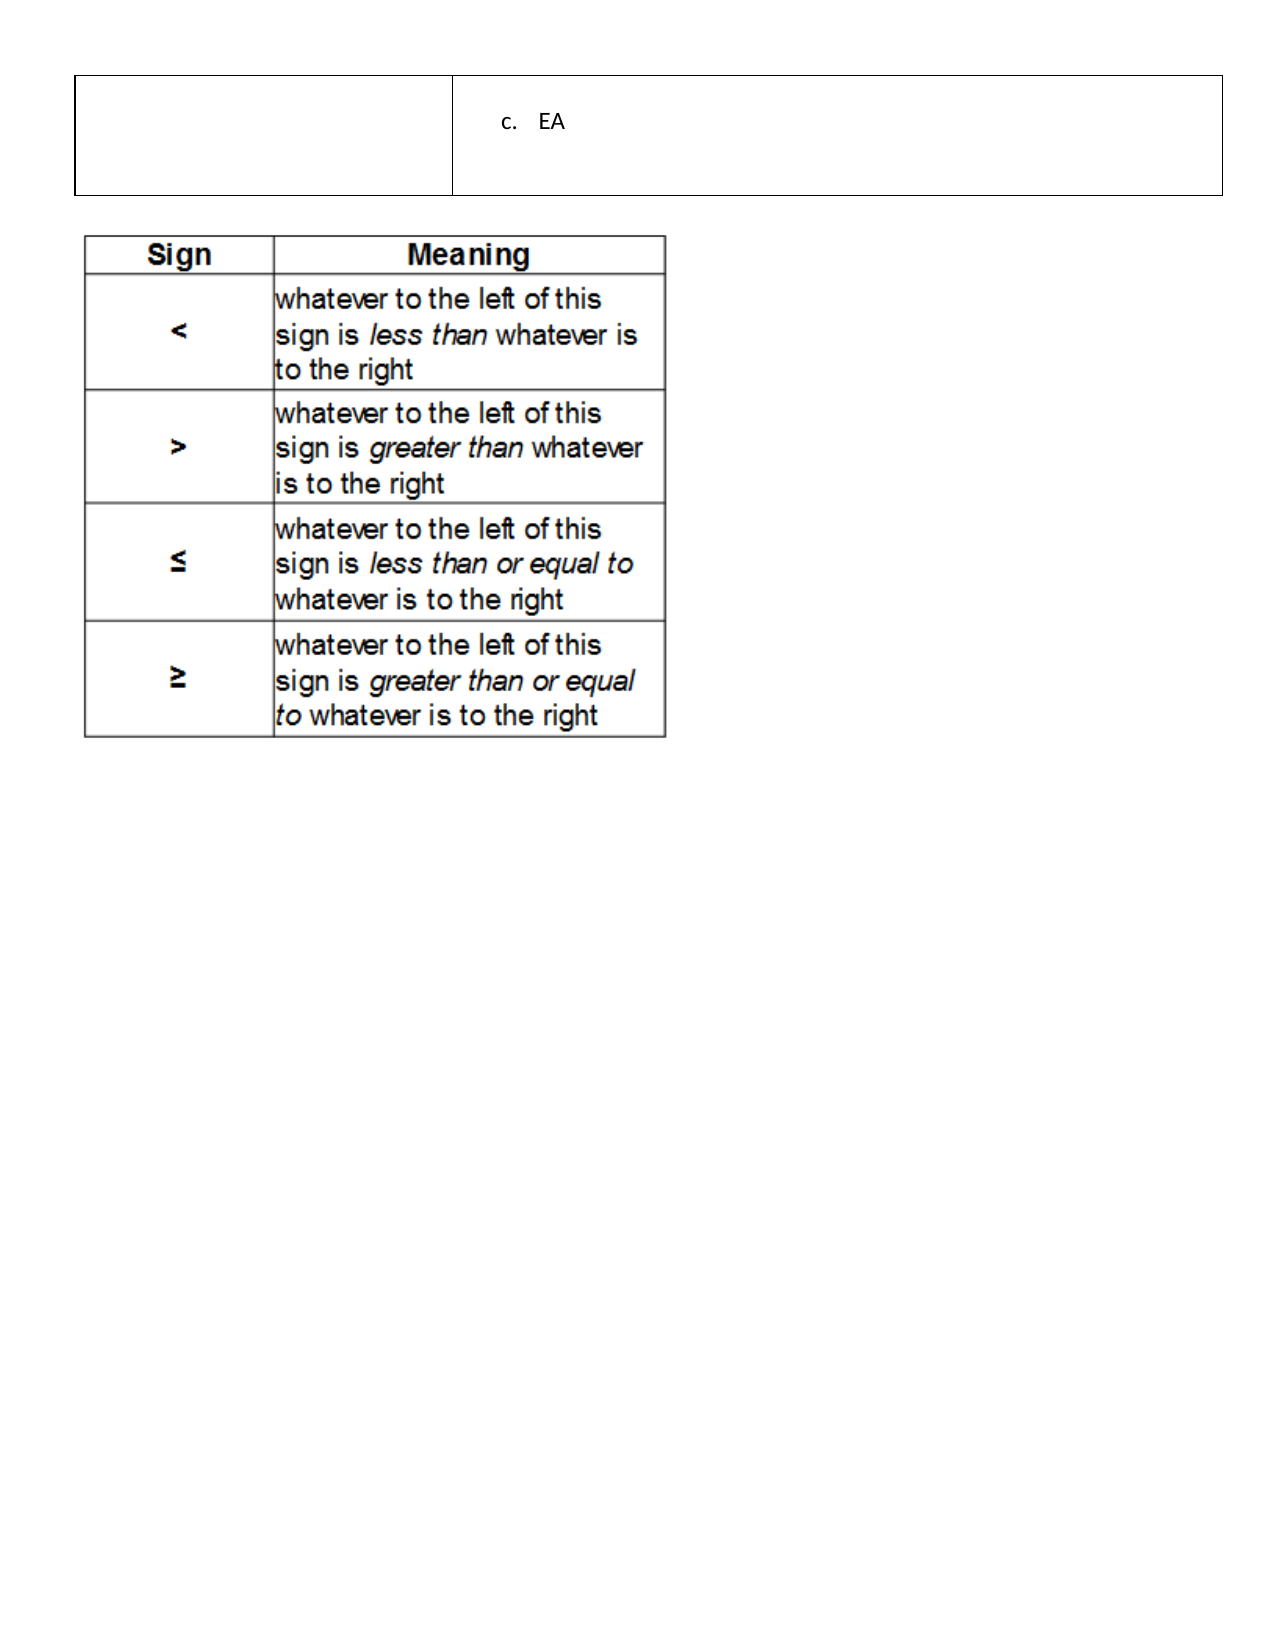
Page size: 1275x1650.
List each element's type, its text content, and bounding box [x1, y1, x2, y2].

picture [75, 223, 675, 749]
table_cell 20) AB AD EA [453, 76, 1222, 194]
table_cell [76, 76, 452, 194]
